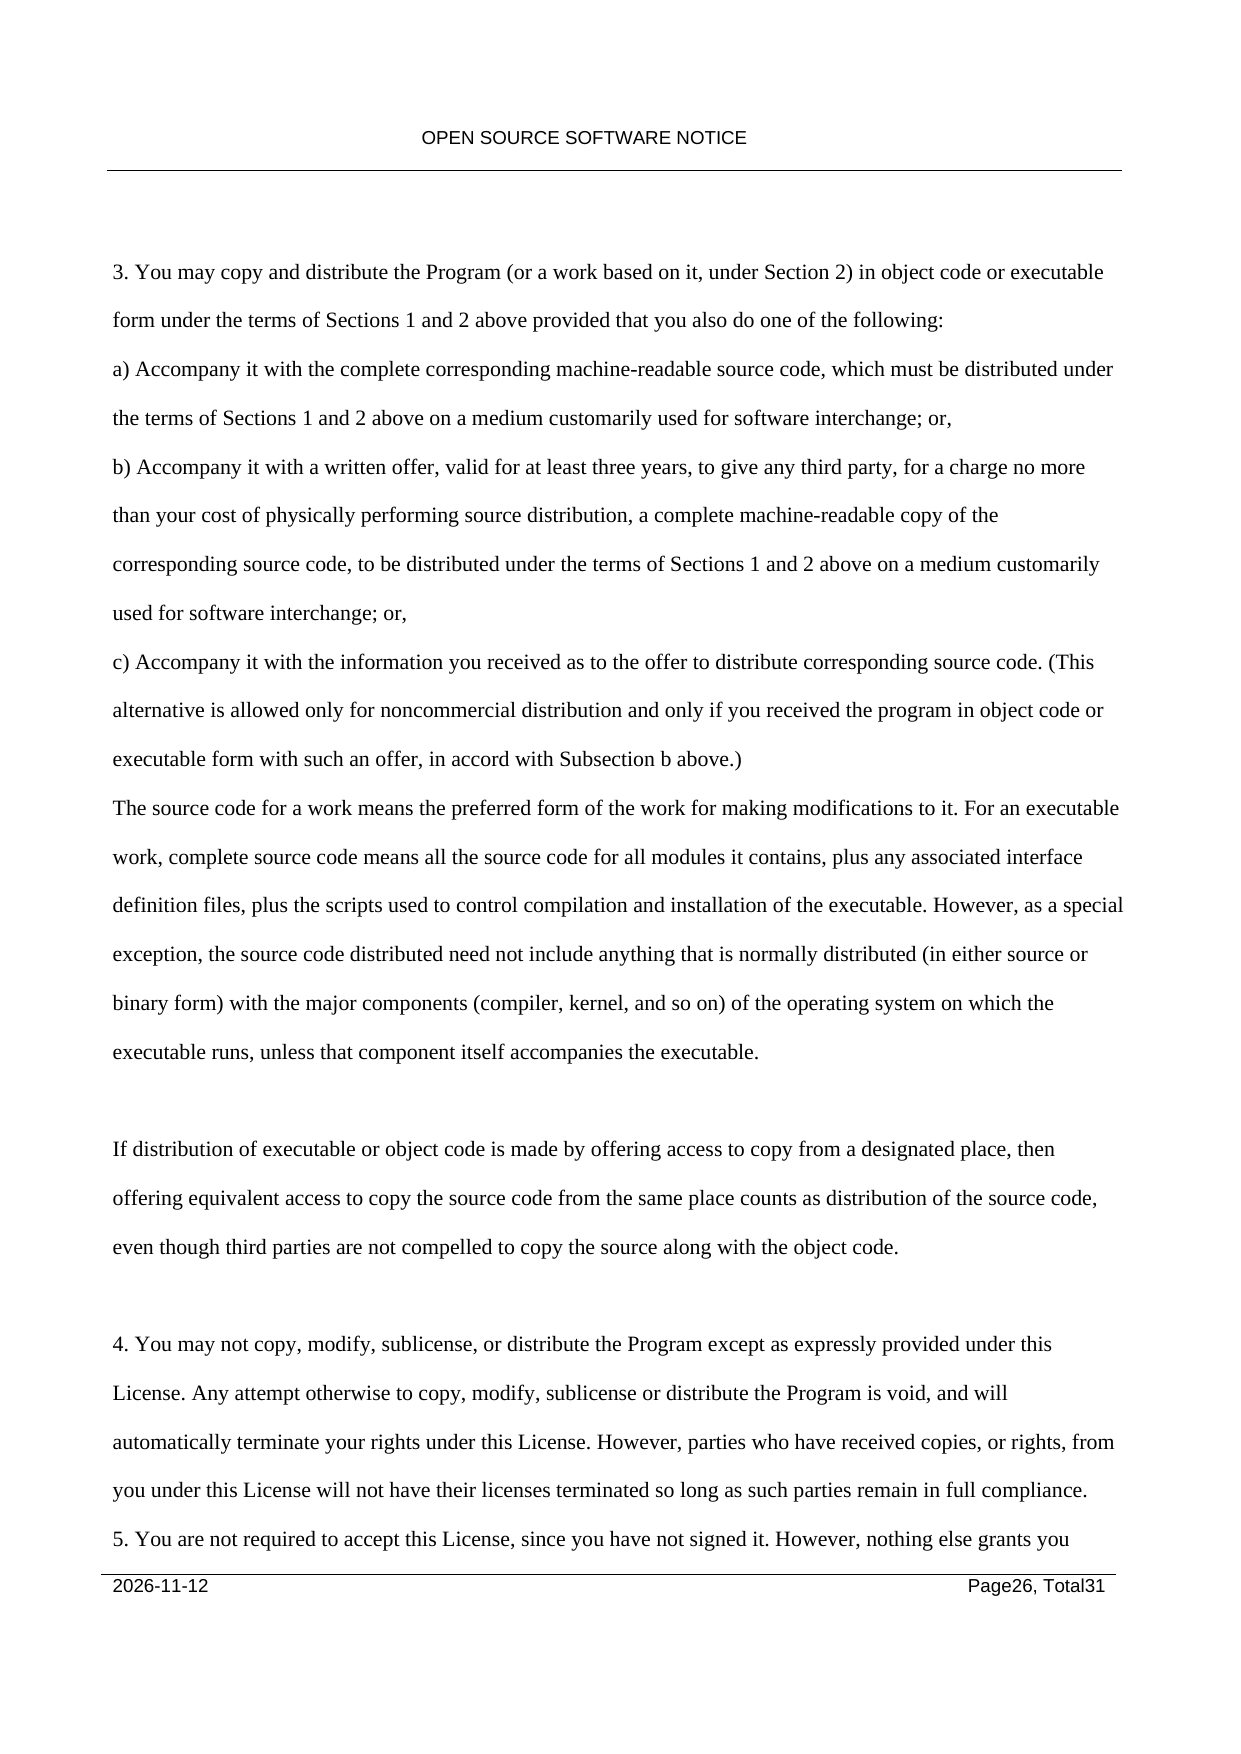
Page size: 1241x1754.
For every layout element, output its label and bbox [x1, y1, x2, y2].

text [112, 206, 1128, 1555]
